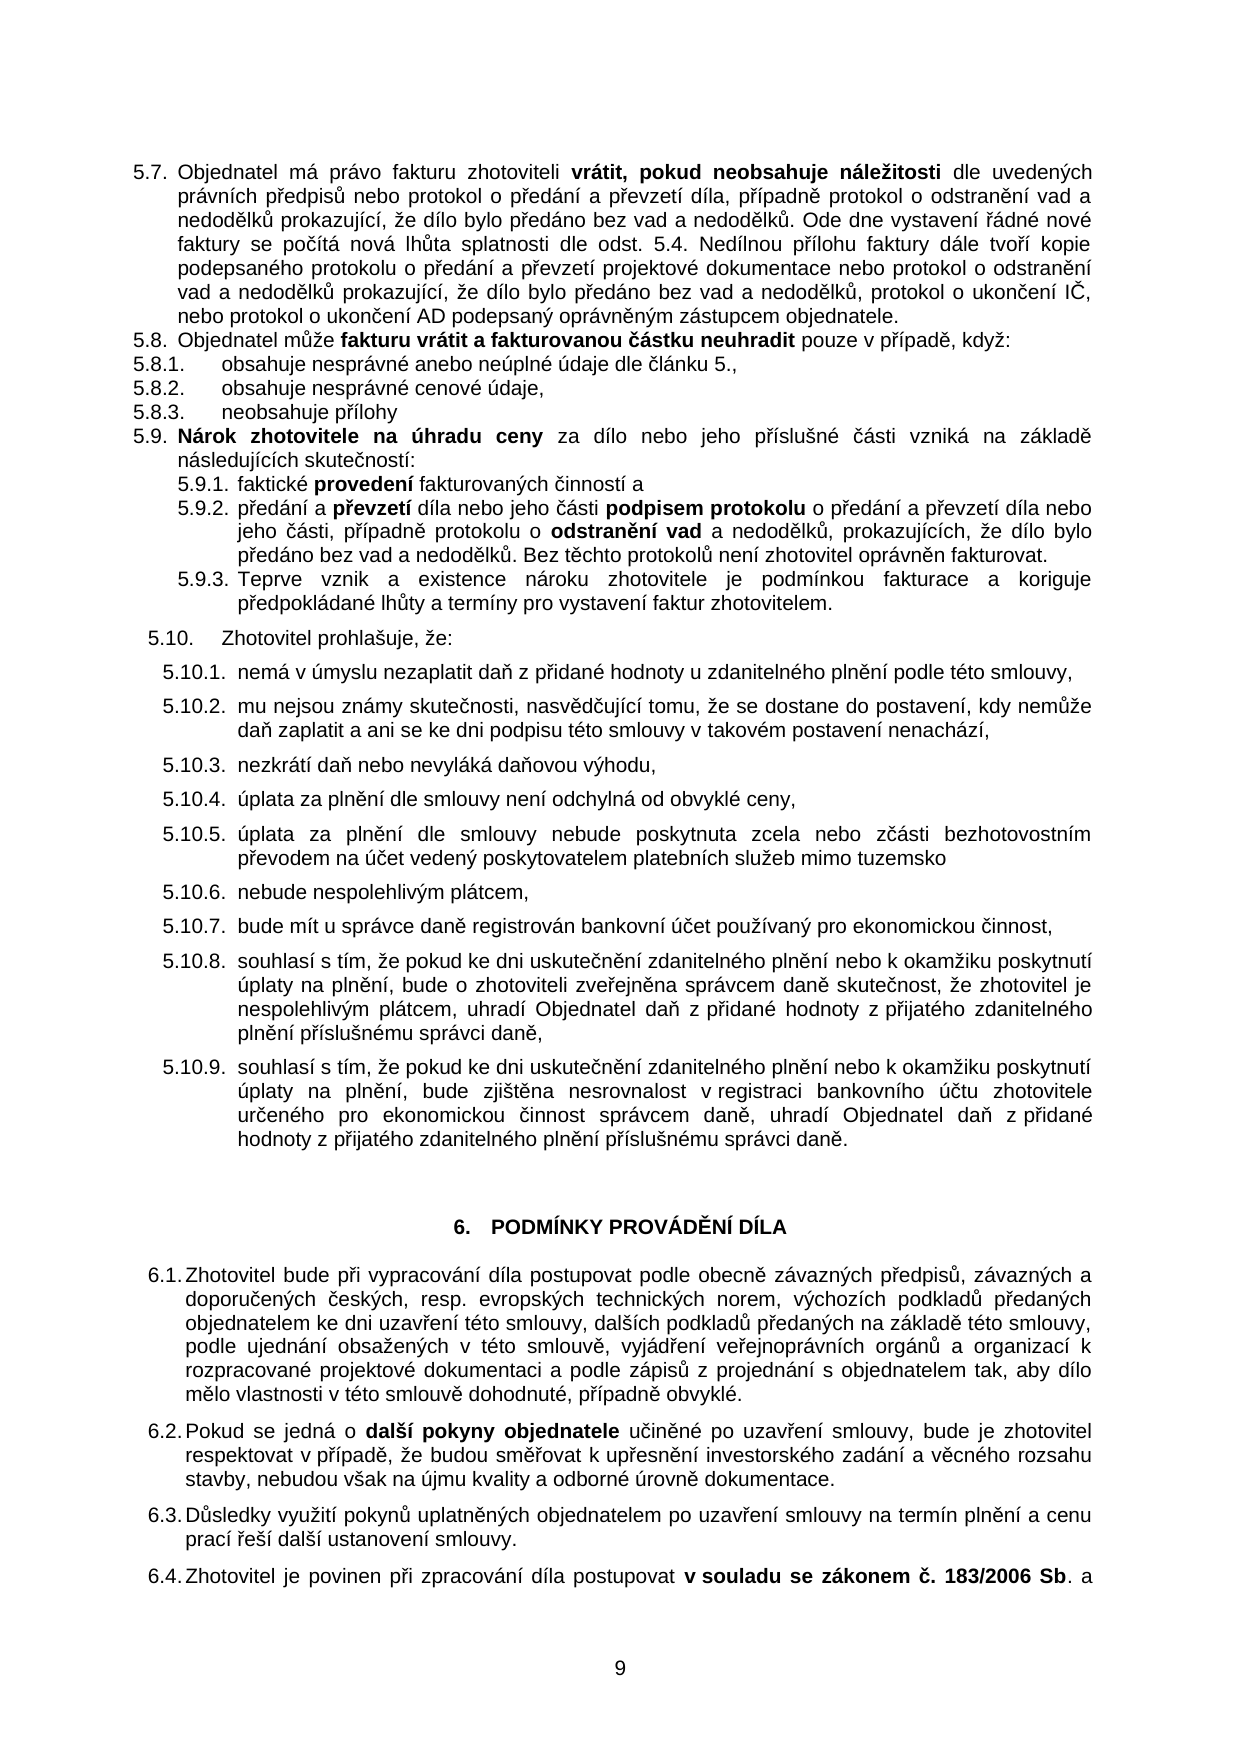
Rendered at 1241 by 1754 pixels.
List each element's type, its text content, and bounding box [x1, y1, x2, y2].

list Zhotovitel prohlašuje, že: [148, 626, 1093, 649]
list neobsahuje přílohy [133, 399, 1093, 423]
list nebude nespolehlivým plátcem, [162, 880, 1093, 904]
list nezkrátí daň nebo nevyláká daňovou výhodu, [162, 753, 1093, 777]
list Teprve vznik a existence nároku zhotovitele je podmínkou fakturace a koriguje předpokládané lhůty a termíny pro vystavení faktur zhotovitelem. [177, 567, 1093, 615]
list faktické provedení fakturovaných činností a [177, 471, 1093, 495]
list Pokud se jedná o další pokyny objednatele učiněné po uzavření smlouvy, bude je zhotovitel respektovat v případě, že budou směřovat k upřesnění investorského zadání a věcného rozsahu stavby, nebudou však na újmu kvality a odborné úrovně dokumentace. [148, 1419, 1093, 1491]
list úplata za plnění dle smlouvy nebude poskytnuta zcela nebo zčásti bezhotovostním převodem na účet vedený poskytovatelem platebních služeb mimo tuzemsko [162, 821, 1093, 869]
list mu nejsou známy skutečnosti, nasvědčující tomu, že se dostane do postavení, kdy nemůže daň zaplatit a ani se ke dni podpisu této smlouvy v takovém postavení nenachází, [162, 694, 1093, 742]
list Nárok zhotovitele na úhradu ceny za dílo nebo jeho příslušné části vzniká na základě následujících skutečností: [133, 423, 1093, 471]
list předání a převzetí díla nebo jeho části podpisem protokolu o předání a převzetí díla nebo jeho části, případně protokolu o odstranění vad a nedodělků, prokazujících, že dílo bylo předáno bez vad a nedodělků. Bez těchto protokolů není zhotovitel oprávněn fakturovat. [177, 495, 1093, 567]
list úplata za plnění dle smlouvy není odchylná od obvyklé ceny, [162, 787, 1093, 811]
list Objednatel může fakturu vrátit a fakturovanou částku neuhradit pouze v případě, když: [133, 328, 1093, 352]
list souhlasí s tím, že pokud ke dni uskutečnění zdanitelného plnění nebo k okamžiku poskytnutí úplaty na plnění, bude o zhotoviteli zveřejněna správcem daně skutečnost, že zhotovitel je nespolehlivým plátcem, uhradí Objednatel daň z přidané hodnoty z přijatého zdanitelného plnění příslušnému správci daně, [162, 948, 1093, 1044]
list nemá v úmyslu nezaplatit daň z přidané hodnoty u zdanitelného plnění podle této smlouvy, [162, 660, 1093, 684]
list souhlasí s tím, že pokud ke dni uskutečnění zdanitelného plnění nebo k okamžiku poskytnutí úplaty na plnění, bude zjištěna nesrovnalost v registraci bankovního účtu zhotovitele určeného pro ekonomickou činnost správcem daně, uhradí Objednatel daň z přidané hodnoty z přijatého zdanitelného plnění příslušnému správci daně. [162, 1055, 1093, 1151]
list bude mít u správce daně registrován bankovní účet používaný pro ekonomickou činnost, [162, 914, 1093, 938]
list Důsledky využití pokynů uplatněných objednatelem po uzavření smlouvy na termín plnění a cenu prací řeší další ustanovení smlouvy. [148, 1503, 1093, 1551]
list Zhotovitel bude při vypracování díla postupovat podle obecně závazných předpisů, závazných a doporučených českých, resp. evropských technických norem, výchozích podkladů předaných objednatelem ke dni uzavření této smlouvy, dalších podkladů předaných na základě této smlouvy, podle ujednání obsažených v této smlouvě, vyjádření veřejnoprávních orgánů a organizací k rozpracované projektové dokumentaci a podle zápisů z projednání s objednatelem tak, aby dílo mělo vlastnosti v této smlouvě dohodnuté, případně obvyklé. [148, 1262, 1093, 1406]
list Podmínky provádění díla [148, 1201, 1093, 1238]
list obsahuje nesprávné cenové údaje, [133, 376, 1093, 399]
list Objednatel má právo fakturu zhotoviteli vrátit, pokud neobsahuje náležitosti dle uvedených právních předpisů nebo protokol o předání a převzetí díla, případně protokol o odstranění vad a nedodělků prokazující, že dílo bylo předáno bez vad a nedodělků. Ode dne vystavení řádné nové faktury se počítá nová lhůta splatnosti dle odst. 5.4. Nedílnou přílohu faktury dále tvoří kopie podepsaného protokolu o předání a převzetí projektové dokumentace nebo protokol o odstranění vad a nedodělků prokazující, že dílo bylo předáno bez vad a nedodělků, protokol o ukončení IČ, nebo protokol o ukončení AD podepsaný oprávněným zástupcem objednatele. [133, 160, 1093, 328]
list obsahuje nesprávné anebo neúplné údaje dle článku 5., [133, 352, 1093, 376]
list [148, 1563, 1093, 1587]
